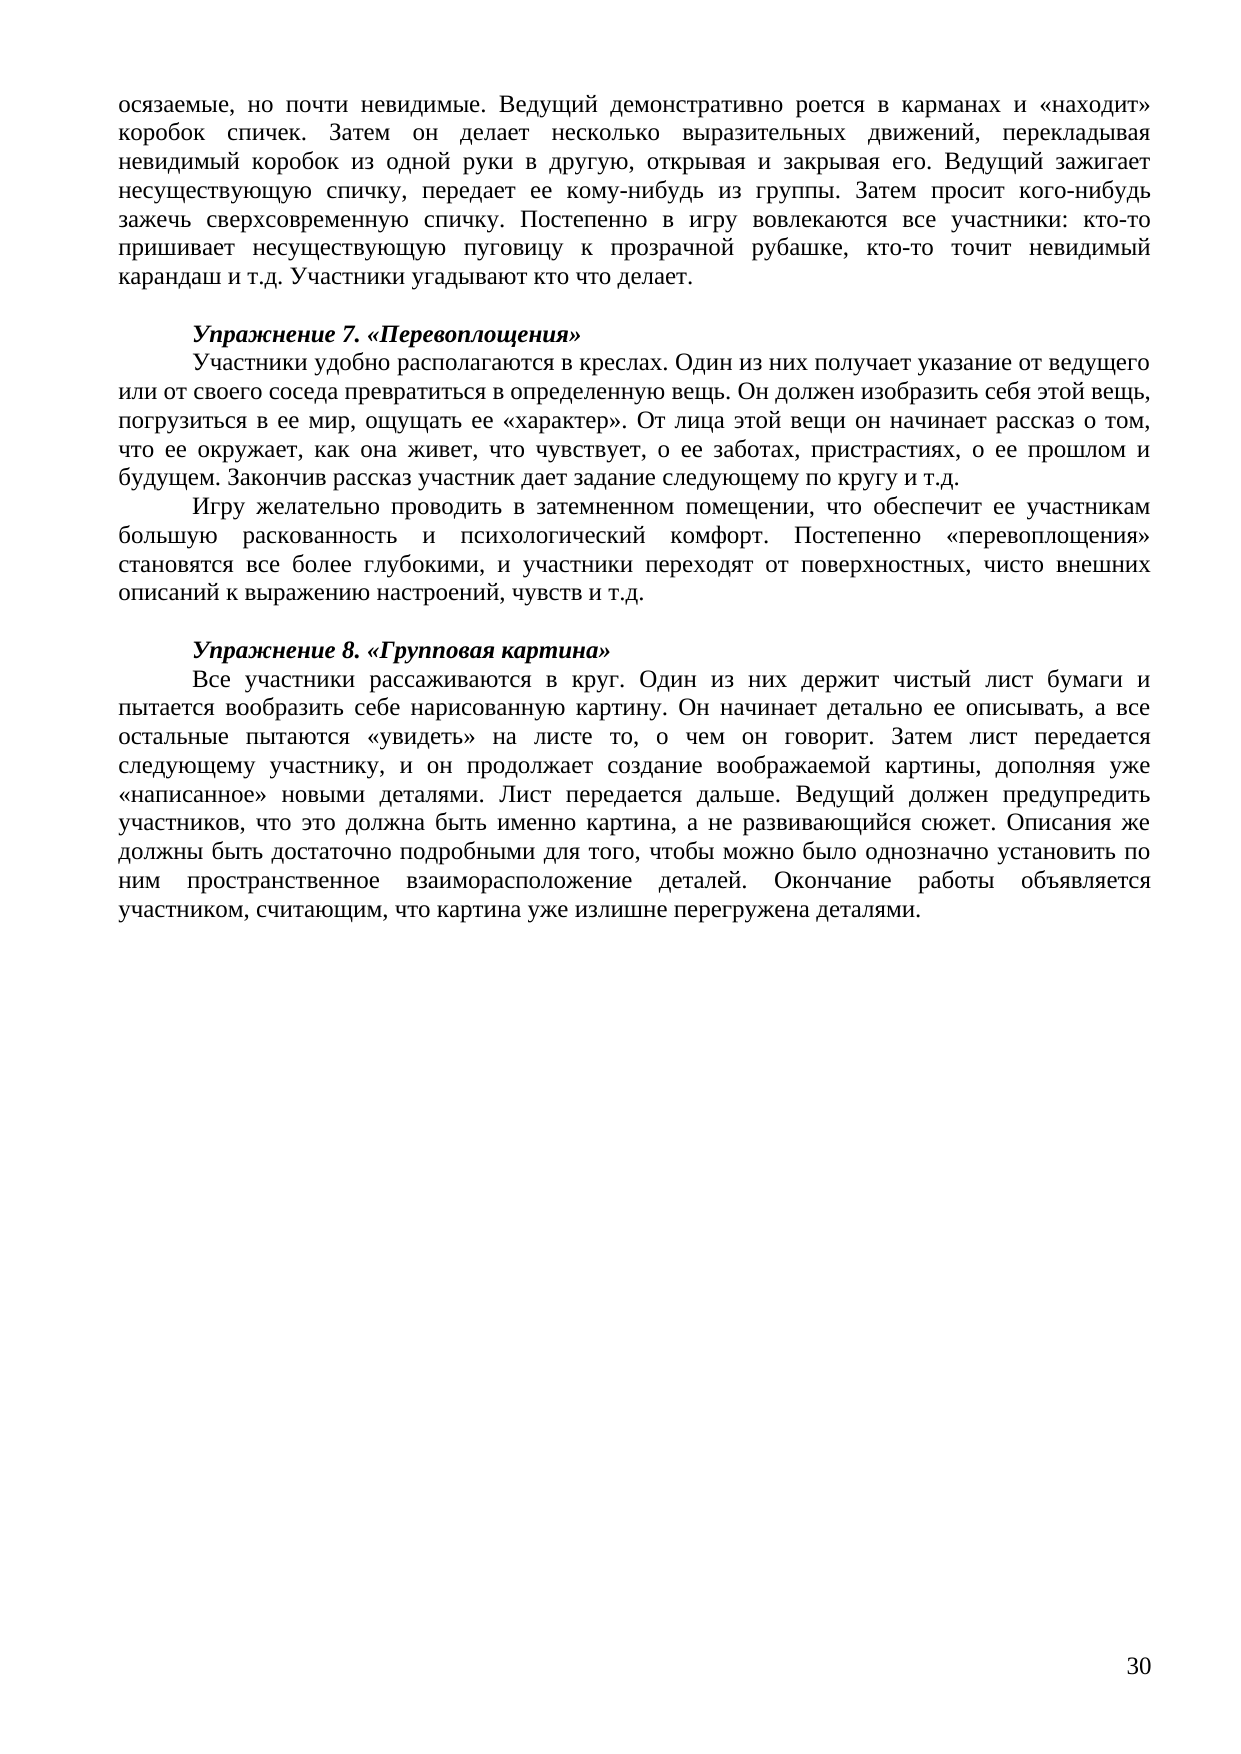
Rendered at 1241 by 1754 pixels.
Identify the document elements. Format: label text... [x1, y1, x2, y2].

text Игру желательно проводить в затемненном помещении, что обеспечит ее участникам большую раскованность и психологический комфорт. Постепенно «перевоплощения» становятся все более глубокими, и участники переходят от поверхностных, чисто внешних описаний к выражению настроений, чувств и т.д. [118, 491, 1152, 606]
text Упражнение 8. «Групповая картина» [118, 635, 1152, 664]
text Упражнение 7. «Перевоплощения» [118, 319, 1152, 347]
text Все участники рассаживаются в круг. Один из них держит чистый лист бумаги и пытается вообразить себе нарисованную картину. Он начинает детально ее описывать, а все остальные пытаются «увидеть» на листе то, о чем он говорит. Затем лист передается следующему участнику, и он продолжает создание воображаемой картины, дополняя уже «написанное» новыми деталями. Лист передается дальше. Ведущий должен предупредить участников, что это должна быть именно картина, а не развивающийся сюжет. Описания же должны быть достаточно подробными для того, чтобы можно было однозначно установить по ним пространственное взаиморасположение деталей. Окончание работы объявляется участником, считающим, что картина уже излишне перегружена деталями. [118, 664, 1152, 922]
text Участники удобно располагаются в креслах. Один из них получает указание от ведущего или от своего соседа превратиться в определенную вещь. Он должен изобразить себя этой вещь, погрузиться в ее мир, ощущать ее «характер». От лица этой вещи он начинает рассказ о том, что ее окружает, как она живет, что чувствует, о ее заботах, пристрастиях, о ее прошлом и будущем. Закончив рассказ участник дает задание следующему по кругу и т.д. [118, 347, 1152, 491]
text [118, 89, 1152, 290]
